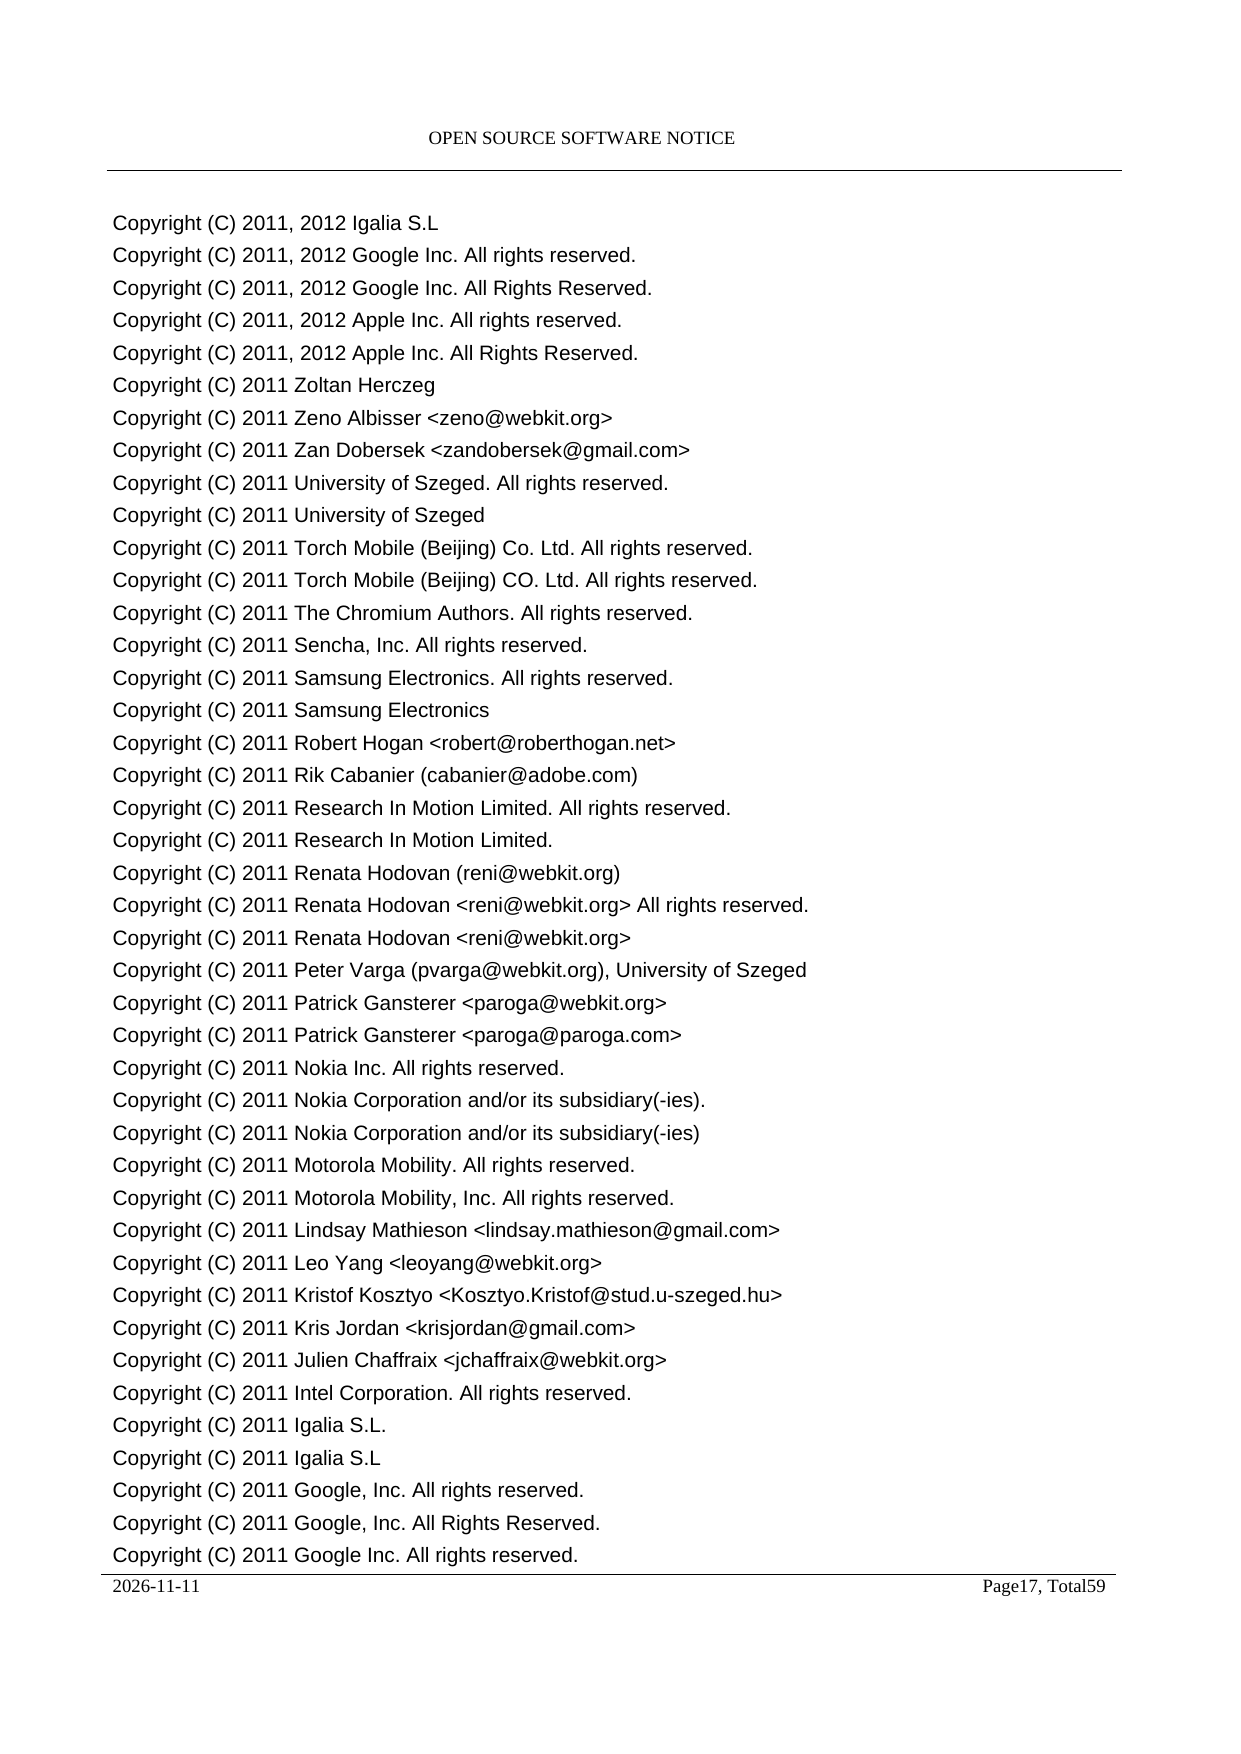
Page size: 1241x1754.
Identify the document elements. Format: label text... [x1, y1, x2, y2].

text Copyright (C) 2011 Intel Corporation. All rights reserved. [112, 1376, 1128, 1409]
text Copyright (C) 2011 Rik Cabanier (cabanier@adobe.com) [112, 759, 1128, 791]
text Copyright (C) 2011, 2012 Google Inc. All Rights Reserved. [112, 271, 1128, 304]
text Copyright (C) 2011 University of Szeged. All rights reserved. [112, 466, 1128, 499]
text Copyright (C) 2011, 2012 Igalia S.L [112, 206, 1128, 239]
text Copyright (C) 2011 Renata Hodovan (reni@webkit.org) [112, 856, 1128, 889]
text Copyright (C) 2011 Lindsay Mathieson <lindsay.mathieson@gmail.com> [112, 1214, 1128, 1246]
text Copyright (C) 2011 Igalia S.L. [112, 1409, 1128, 1441]
text Copyright (C) 2011 Kris Jordan <krisjordan@gmail.com> [112, 1311, 1128, 1344]
text Copyright (C) 2011 Google Inc. All rights reserved. [112, 1539, 1128, 1571]
text Copyright (C) 2011 Julien Chaffraix <jchaffraix@webkit.org> [112, 1344, 1128, 1376]
text Copyright (C) 2011 Patrick Gansterer <paroga@paroga.com> [112, 1019, 1128, 1051]
text Copyright (C) 2011 Zan Dobersek <zandobersek@gmail.com> [112, 434, 1128, 466]
text Copyright (C) 2011 The Chromium Authors. All rights reserved. [112, 596, 1128, 629]
text Copyright (C) 2011 University of Szeged [112, 499, 1128, 531]
text Copyright (C) 2011 Kristof Kosztyo <Kosztyo.Kristof@stud.u-szeged.hu> [112, 1279, 1128, 1311]
text Copyright (C) 2011, 2012 Apple Inc. All Rights Reserved. [112, 336, 1128, 369]
text Copyright (C) 2011 Google, Inc. All Rights Reserved. [112, 1506, 1128, 1539]
text Copyright (C) 2011 Patrick Gansterer <paroga@webkit.org> [112, 986, 1128, 1019]
text Copyright (C) 2011 Motorola Mobility. All rights reserved. [112, 1149, 1128, 1181]
text Copyright (C) 2011 Zeno Albisser <zeno@webkit.org> [112, 401, 1128, 434]
text Copyright (C) 2011 Google, Inc. All rights reserved. [112, 1474, 1128, 1506]
text Copyright (C) 2011 Samsung Electronics [112, 694, 1128, 726]
text Copyright (C) 2011, 2012 Google Inc. All rights reserved. [112, 239, 1128, 271]
text Copyright (C) 2011 Nokia Corporation and/or its subsidiary(-ies) [112, 1116, 1128, 1149]
text Copyright (C) 2011 Torch Mobile (Beijing) Co. Ltd. All rights reserved. [112, 531, 1128, 564]
text Copyright (C) 2011 Peter Varga (pvarga@webkit.org), University of Szeged [112, 954, 1128, 986]
text Copyright (C) 2011 Research In Motion Limited. [112, 824, 1128, 856]
text Copyright (C) 2011 Nokia Inc. All rights reserved. [112, 1051, 1128, 1084]
text Copyright (C) 2011 Research In Motion Limited. All rights reserved. [112, 791, 1128, 824]
text Copyright (C) 2011 Zoltan Herczeg [112, 369, 1128, 401]
text Copyright (C) 2011 Samsung Electronics. All rights reserved. [112, 661, 1128, 694]
text Copyright (C) 2011 Motorola Mobility, Inc. All rights reserved. [112, 1181, 1128, 1214]
text Copyright (C) 2011 Renata Hodovan <reni@webkit.org> [112, 921, 1128, 954]
text Copyright (C) 2011 Robert Hogan <robert@roberthogan.net> [112, 726, 1128, 759]
text Copyright (C) 2011 Nokia Corporation and/or its subsidiary(-ies). [112, 1084, 1128, 1116]
text Copyright (C) 2011 Igalia S.L [112, 1441, 1128, 1474]
text Copyright (C) 2011 Torch Mobile (Beijing) CO. Ltd. All rights reserved. [112, 564, 1128, 596]
text Copyright (C) 2011 Sencha, Inc. All rights reserved. [112, 629, 1128, 661]
text Copyright (C) 2011 Leo Yang <leoyang@webkit.org> [112, 1246, 1128, 1279]
text Copyright (C) 2011, 2012 Apple Inc. All rights reserved. [112, 304, 1128, 336]
text Copyright (C) 2011 Renata Hodovan <reni@webkit.org> All rights reserved. [112, 889, 1128, 921]
